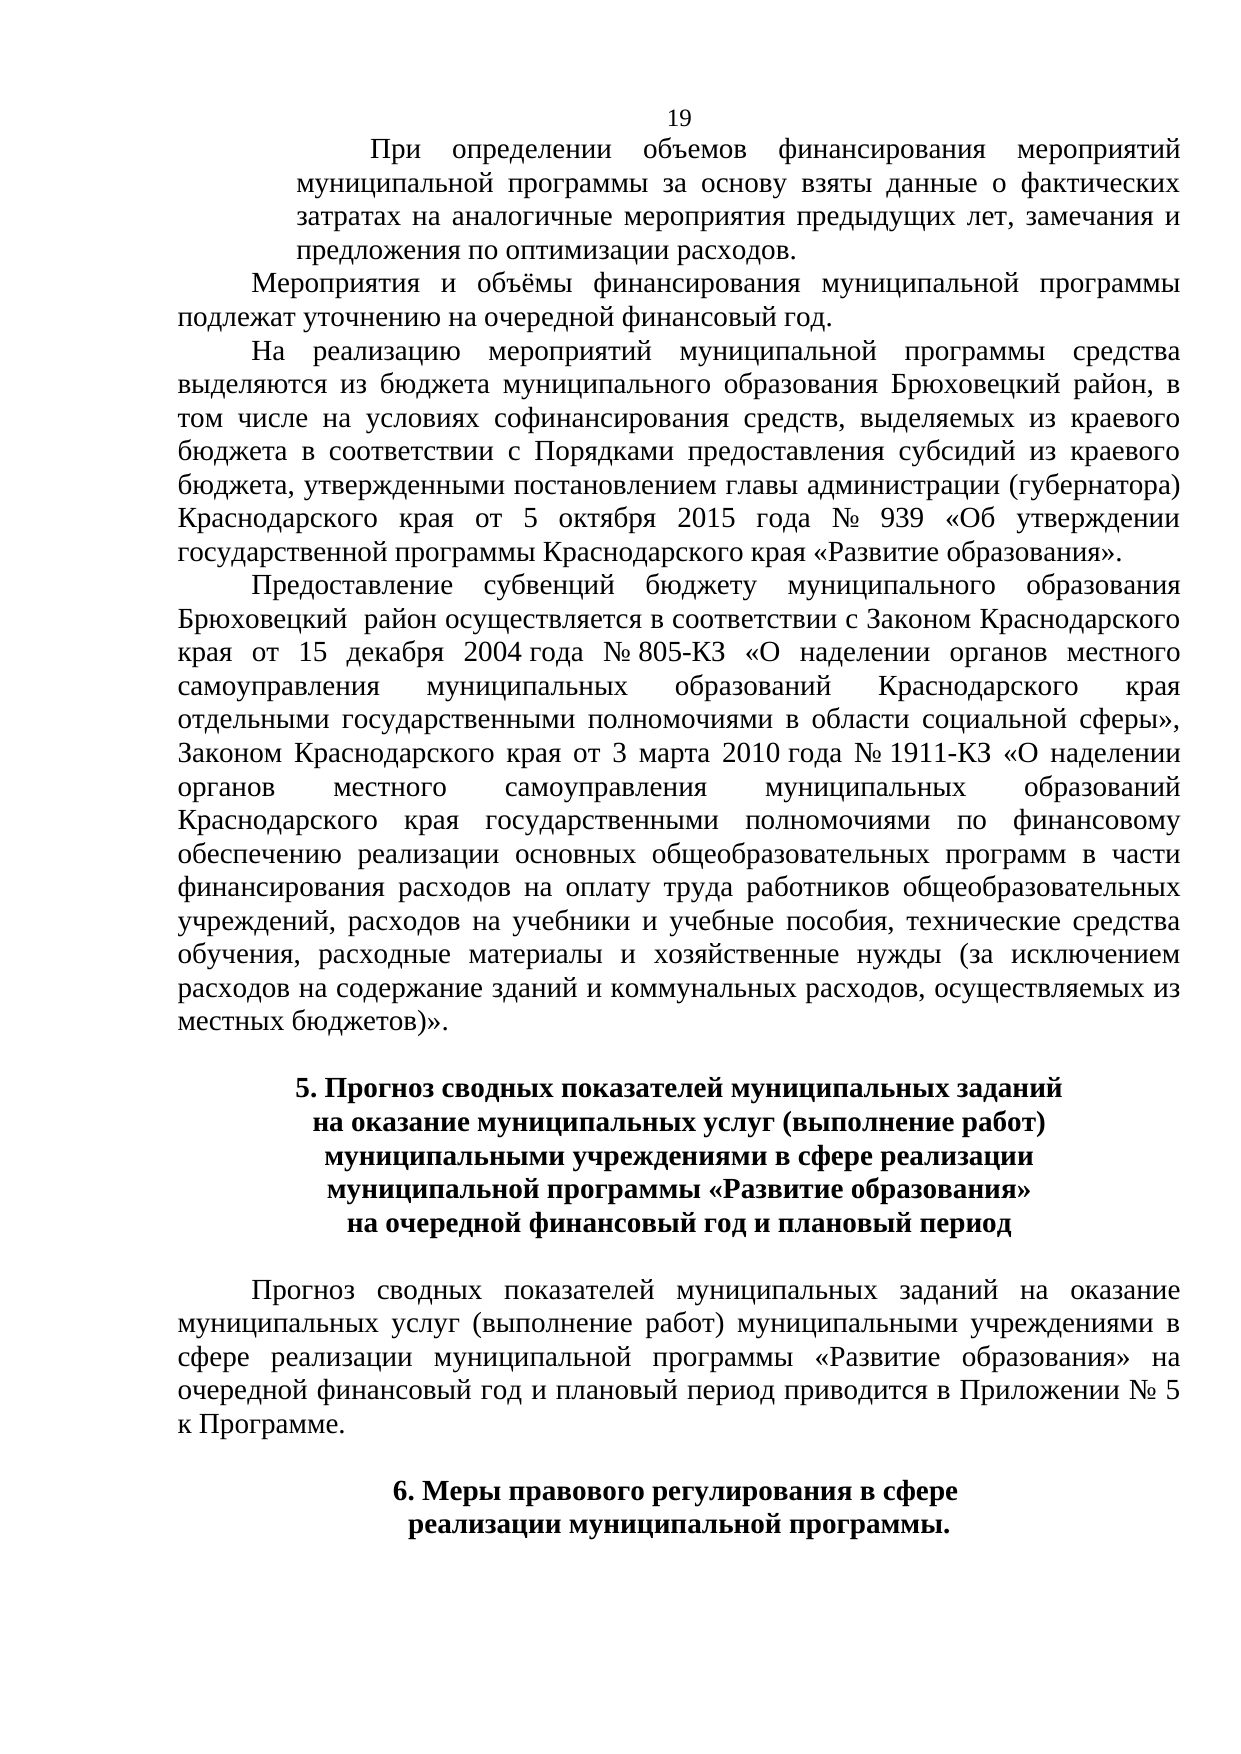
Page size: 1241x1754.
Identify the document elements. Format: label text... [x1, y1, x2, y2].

text Прогноз сводных показателей муниципальных заданий на оказание муниципальных услуг (выполнение работ) муниципальными учреждениями в сфере реализации муниципальной программы «Развитие образования» на очередной финансовый год и плановый период приводится в Приложении № 5 к Программе. [177, 1272, 1181, 1439]
text 5. Прогноз сводных показателей муниципальных заданий [177, 1071, 1181, 1104]
text муниципальной программы «Развитие образования» [177, 1171, 1181, 1205]
text 6. Меры правового регулирования в сфере реализации муниципальной программы. [177, 1473, 1181, 1540]
text Мероприятия и объёмы финансирования муниципальной программы подлежат уточнению на очередной финансовый год. [177, 266, 1181, 333]
text При определении объемов финансирования мероприятий муниципальной программы за основу взяты данные о фактических затратах на аналогичные мероприятия предыдущих лет, замечания и предложения по оптимизации расходов. [296, 131, 1181, 266]
text Предоставление субвенций бюджету муниципального образования Брюховецкий район осуществляется в соответствии с Законом Краснодарского края от 15 декабря 2004 года № 805-КЗ «О наделении органов местного самоуправления муниципальных образований Краснодарского края отдельными государственными полномочиями в области социальной сферы», Законом Краснодарского края от 3 марта 2010 года № 1911-КЗ «О наделении органов местного самоуправления муниципальных образований Краснодарского края государственными полномочиями по финансовому обеспечению реализации основных общеобразовательных программ в части финансирования расходов на оплату труда работников общеобразовательных учреждений, расходов на учебники и учебные пособия, технические средства обучения, расходные материалы и хозяйственные нужды (за исключением расходов на содержание зданий и коммунальных расходов, осуществляемых из местных бюджетов)». [177, 567, 1181, 1037]
text На реализацию мероприятий муниципальной программы средства выделяются из бюджета муниципального образования Брюховецкий район, в том числе на условиях софинансирования средств, выделяемых из краевого бюджета в соответствии с Порядками предоставления субсидий из краевого бюджета, утвержденными постановлением главы администрации (губернатора) Краснодарского края от 5 октября 2015 года № 939 «Об утверждении государственной программы Краснодарского края «Развитие образования». [177, 333, 1181, 567]
text муниципальными учреждениями в сфере реализации [177, 1138, 1181, 1171]
text на очередной финансовый год и плановый период [177, 1205, 1181, 1238]
text на оказание муниципальных услуг (выполнение работ) [177, 1104, 1181, 1138]
